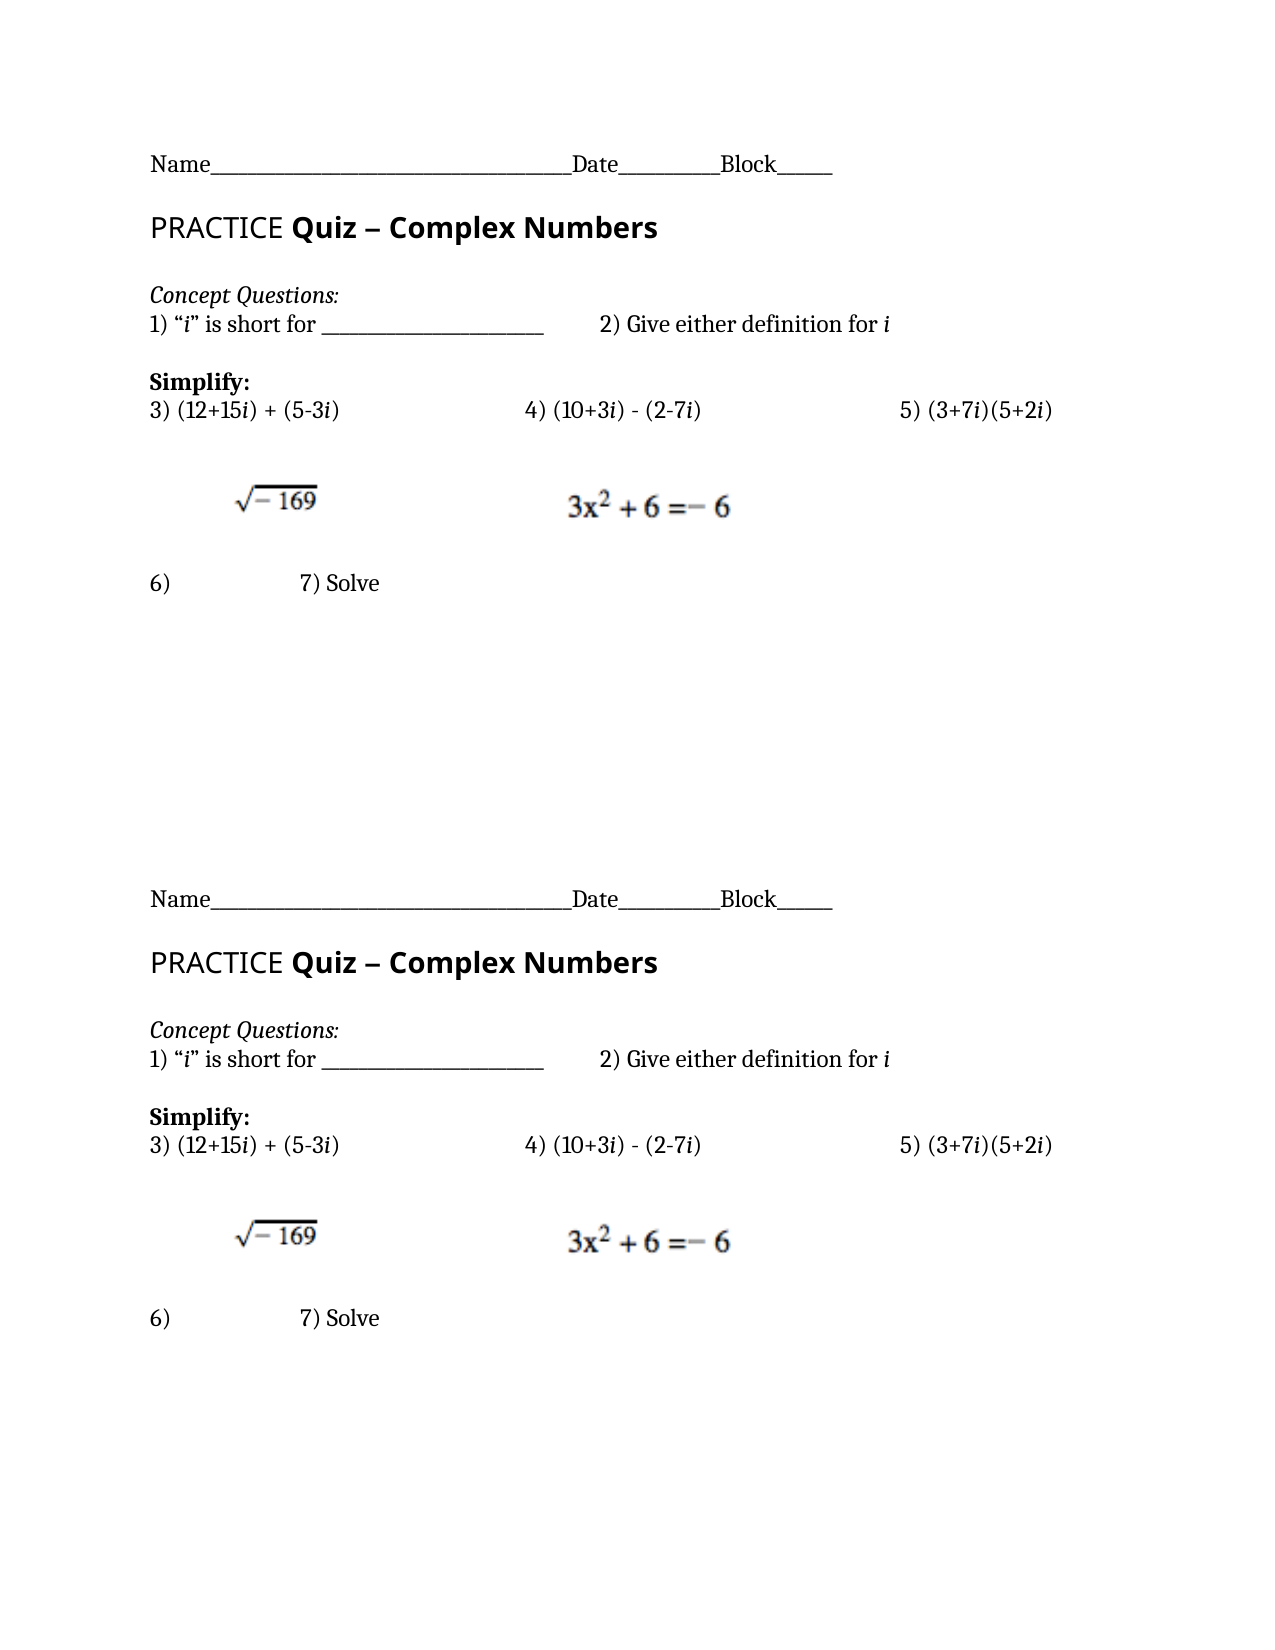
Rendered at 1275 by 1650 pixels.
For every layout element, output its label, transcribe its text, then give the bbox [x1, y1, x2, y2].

text PRACTICE Quiz – Complex Numbers [150, 942, 1125, 982]
text 6) 7) Solve [150, 569, 1125, 597]
text Name_______________________________________Date___________Block______ [150, 885, 1125, 914]
text 3) (12+15i) + (5-3i) 4) (10+3i) - (2-7i) 5) (3+7i)(5+2i) [150, 1131, 1125, 1160]
picture [219, 1208, 321, 1264]
picture [559, 1215, 752, 1270]
text Concept Questions: [150, 1016, 1125, 1045]
text Name_______________________________________Date___________Block______ [150, 150, 1125, 179]
picture [219, 473, 321, 529]
text Simplify: [150, 367, 1125, 396]
picture [559, 480, 752, 535]
text 1) “i” is short for ________________________ 2) Give either definition for i [150, 310, 1125, 339]
text 3) (12+15i) + (5-3i) 4) (10+3i) - (2-7i) 5) (3+7i)(5+2i) [150, 396, 1125, 425]
text PRACTICE Quiz – Complex Numbers [150, 207, 1125, 247]
text 1) “i” is short for ________________________ 2) Give either definition for i [150, 1045, 1125, 1074]
text Simplify: [150, 1102, 1125, 1131]
text Concept Questions: [150, 281, 1125, 310]
text 6) 7) Solve [150, 1304, 1125, 1332]
